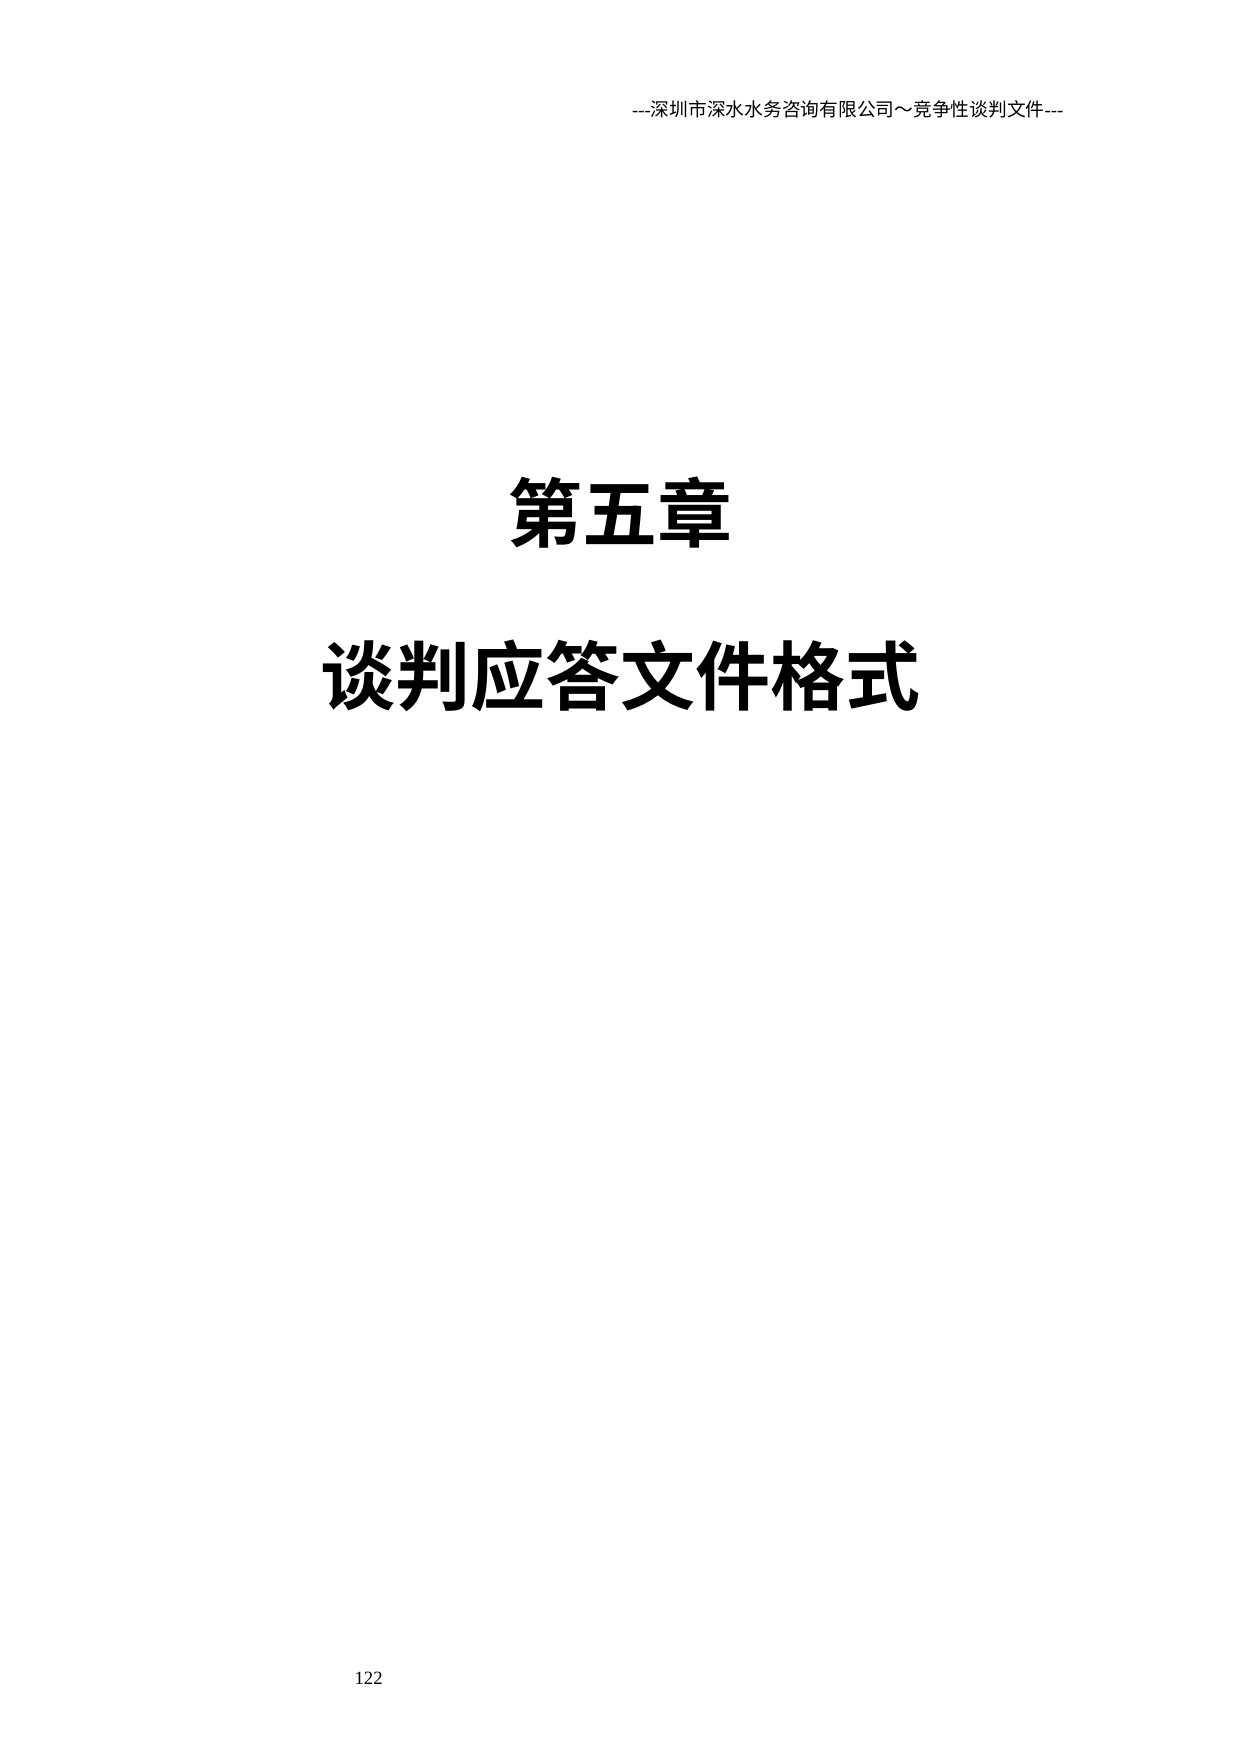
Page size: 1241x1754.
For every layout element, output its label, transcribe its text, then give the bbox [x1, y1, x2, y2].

text 谈判应答文件格式 [177, 617, 1063, 726]
text 第五章 [177, 454, 1063, 563]
